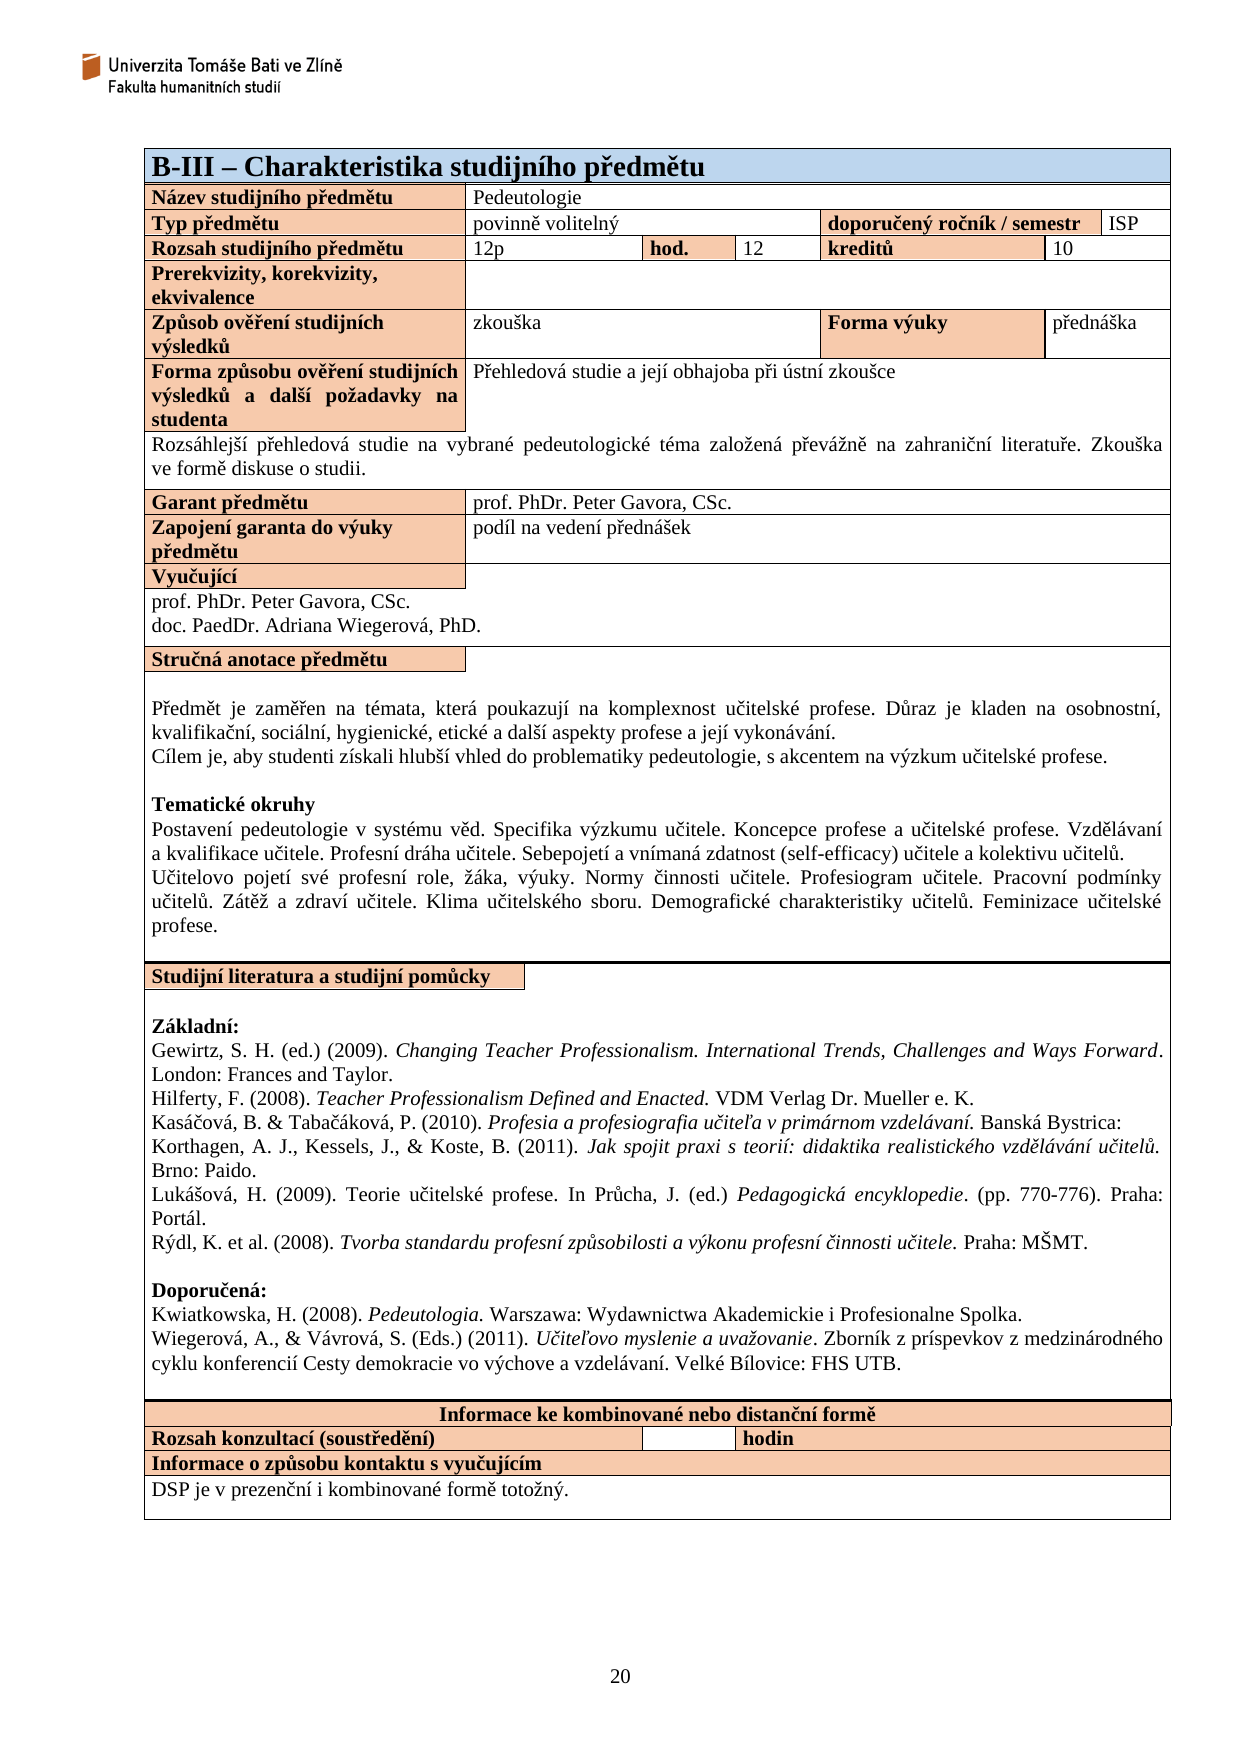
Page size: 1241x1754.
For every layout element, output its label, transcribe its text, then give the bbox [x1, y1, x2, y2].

table_cell Rozsah konzultací (soustředění) [145, 1427, 642, 1450]
table_cell Stručná anotace předmětu [145, 647, 465, 671]
table_cell zkouška [466, 310, 820, 358]
table_cell Rozsah studijního předmětu [145, 236, 465, 259]
table_header B-III – Charakteristika studijního předmětu [145, 149, 1170, 182]
table_cell Forma způsobu ověření studijních výsledků a další požadavky na studenta [145, 359, 465, 431]
table_cell [466, 564, 1170, 588]
table_cell Název studijního předmětu [145, 185, 465, 209]
table_cell Typ předmětu [145, 210, 465, 234]
table_cell přednáška [1046, 310, 1170, 358]
table_cell hodin [736, 1427, 1170, 1450]
table_cell Způsob ověření studijních výsledků [145, 310, 465, 358]
table_cell Pedeutologie [466, 185, 1170, 209]
table_cell Informace ke kombinované nebo distanční formě [145, 1402, 1171, 1426]
table_cell Základní: Gewirtz, S. H. (ed.) (2009). Changing Teacher Professionalism. International Trends, Challenges and Ways Forward. London: Frances and Taylor. Hilferty, F. (2008). Teacher Professionalism Defined and Enacted. VDM Verlag Dr. Mueller e. K. Kasáčová, B. & Tabačáková, P. (2010). Profesia a profesiografia učiteľa v primárnom vzdelávaní. Banská Bystrica: Korthagen, A. J., Kessels, J., & Koste, B. (2011). Jak spojit praxi s teorií: didaktika realistického vzdělávání učitelů. Brno: Paido. Lukášová, H. (2009). Teorie učitelské profese. In Průcha, J. (ed.) Pedagogická encyklopedie. (pp. 770-776). Praha: Portál. Rýdl, K. et al. (2008). Tvorba standardu profesní způsobilosti a výkonu profesní činnosti učitele. Praha: MŠMT. Doporučená: Kwiatkowska, H. (2008). Pedeutologia. Warszawa: Wydawnictwa Akademickie i Profesionalne Spolka. Wiegerová, A., & Vávrová, S. (Eds.) (2011). Učiteľovo myslenie a uvažovanie. Zborník z príspevkov z medzinárodného cyklu konferencií Cesty demokracie vo výchove a vzdelávaní. Velké Bílovice: FHS UTB. [145, 989, 1170, 1398]
table_cell [466, 647, 1170, 671]
table_cell Forma výuky [821, 310, 1044, 358]
table_cell prof. PhDr. Peter Gavora, CSc. [466, 490, 1170, 514]
table_cell hod. [643, 236, 735, 259]
table_cell [525, 964, 1170, 988]
table_cell Garant předmětu [145, 490, 465, 514]
table_cell kreditů [821, 236, 1044, 259]
table_cell Vyučující [145, 564, 465, 588]
table_cell DSP je v prezenční i kombinované formě totožný. [145, 1476, 1170, 1519]
table_cell Přehledová studie a její obhajoba při ústní zkoušce [466, 359, 1170, 431]
table_cell [466, 261, 1170, 309]
table_cell podíl na vedení přednášek [466, 515, 1170, 563]
table_cell 12 [736, 236, 820, 259]
table_cell Rozsáhlejší přehledová studie na vybrané pedeutologické téma založená převážně na zahraniční literatuře. Zkouška ve formě diskuse o studii. [145, 431, 1170, 489]
table_cell Zapojení garanta do výuky předmětu [145, 515, 465, 563]
table_cell povinně volitelný [466, 210, 820, 234]
table_cell doporučený ročník / semestr [821, 210, 1101, 234]
table_cell prof. PhDr. Peter Gavora, CSc. doc. PaedDr. Adriana Wiegerová, PhD. [145, 588, 1170, 646]
table_cell Předmět je zaměřen na témata, která poukazují na komplexnost učitelské profese. Důraz je kladen na osobnostní, kvalifikační, sociální, hygienické, etické a další aspekty profese a její vykonávání. Cílem je, aby studenti získali hlubší vhled do problematiky pedeutologie, s akcentem na výzkum učitelské profese. Tematické okruhy Postavení pedeutologie v systému věd. Specifika výzkumu učitele. Koncepce profese a učitelské profese. Vzdělávaní a kvalifikace učitele. Profesní dráha učitele. Sebepojetí a vnímaná zdatnost (self-efficacy) učitele a kolektivu učitelů. Učitelovo pojetí své profesní role, žáka, výuky. Normy činnosti učitele. Profesiogram učitele. Pracovní podmínky učitelů. Zátěž a zdraví učitele. Klima učitelského sboru. Demografické charakteristiky učitelů. Feminizace učitelské profese. [145, 671, 1170, 961]
table_cell Prerekvizity, korekvizity, ekvivalence [145, 261, 465, 309]
table_cell 10 [1046, 236, 1170, 259]
table_cell Informace o způsobu kontaktu s vyučujícím [145, 1451, 1170, 1475]
table_cell 12p [466, 236, 642, 259]
table_cell Studijní literatura a studijní pomůcky [145, 964, 524, 988]
table_cell ISP [1102, 210, 1170, 234]
table_cell [643, 1427, 735, 1450]
picture [57, 36, 368, 110]
